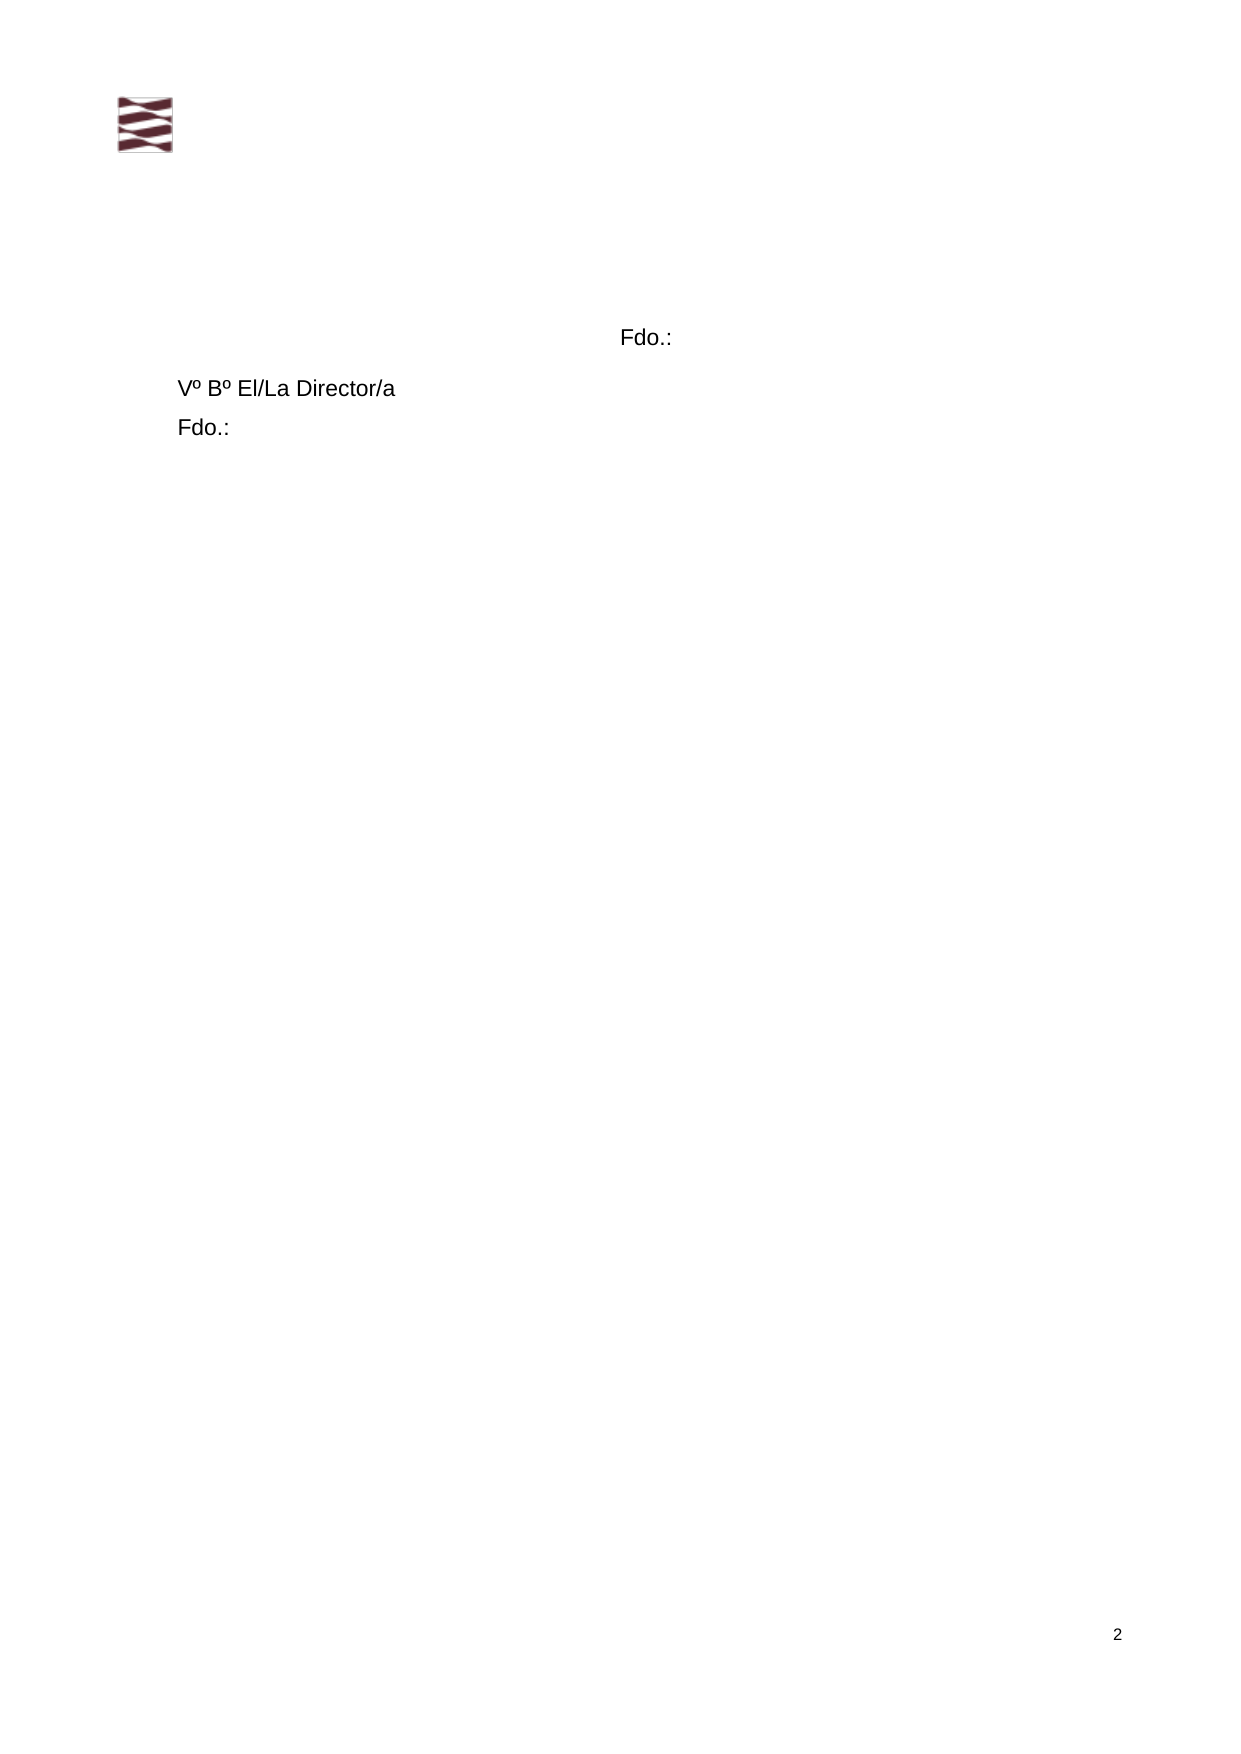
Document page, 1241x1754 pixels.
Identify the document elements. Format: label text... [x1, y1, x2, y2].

text Vº Bº El//a [177, 375, 1122, 402]
text Fdo.: [177, 324, 1122, 350]
text Fdo.: [177, 414, 1122, 441]
